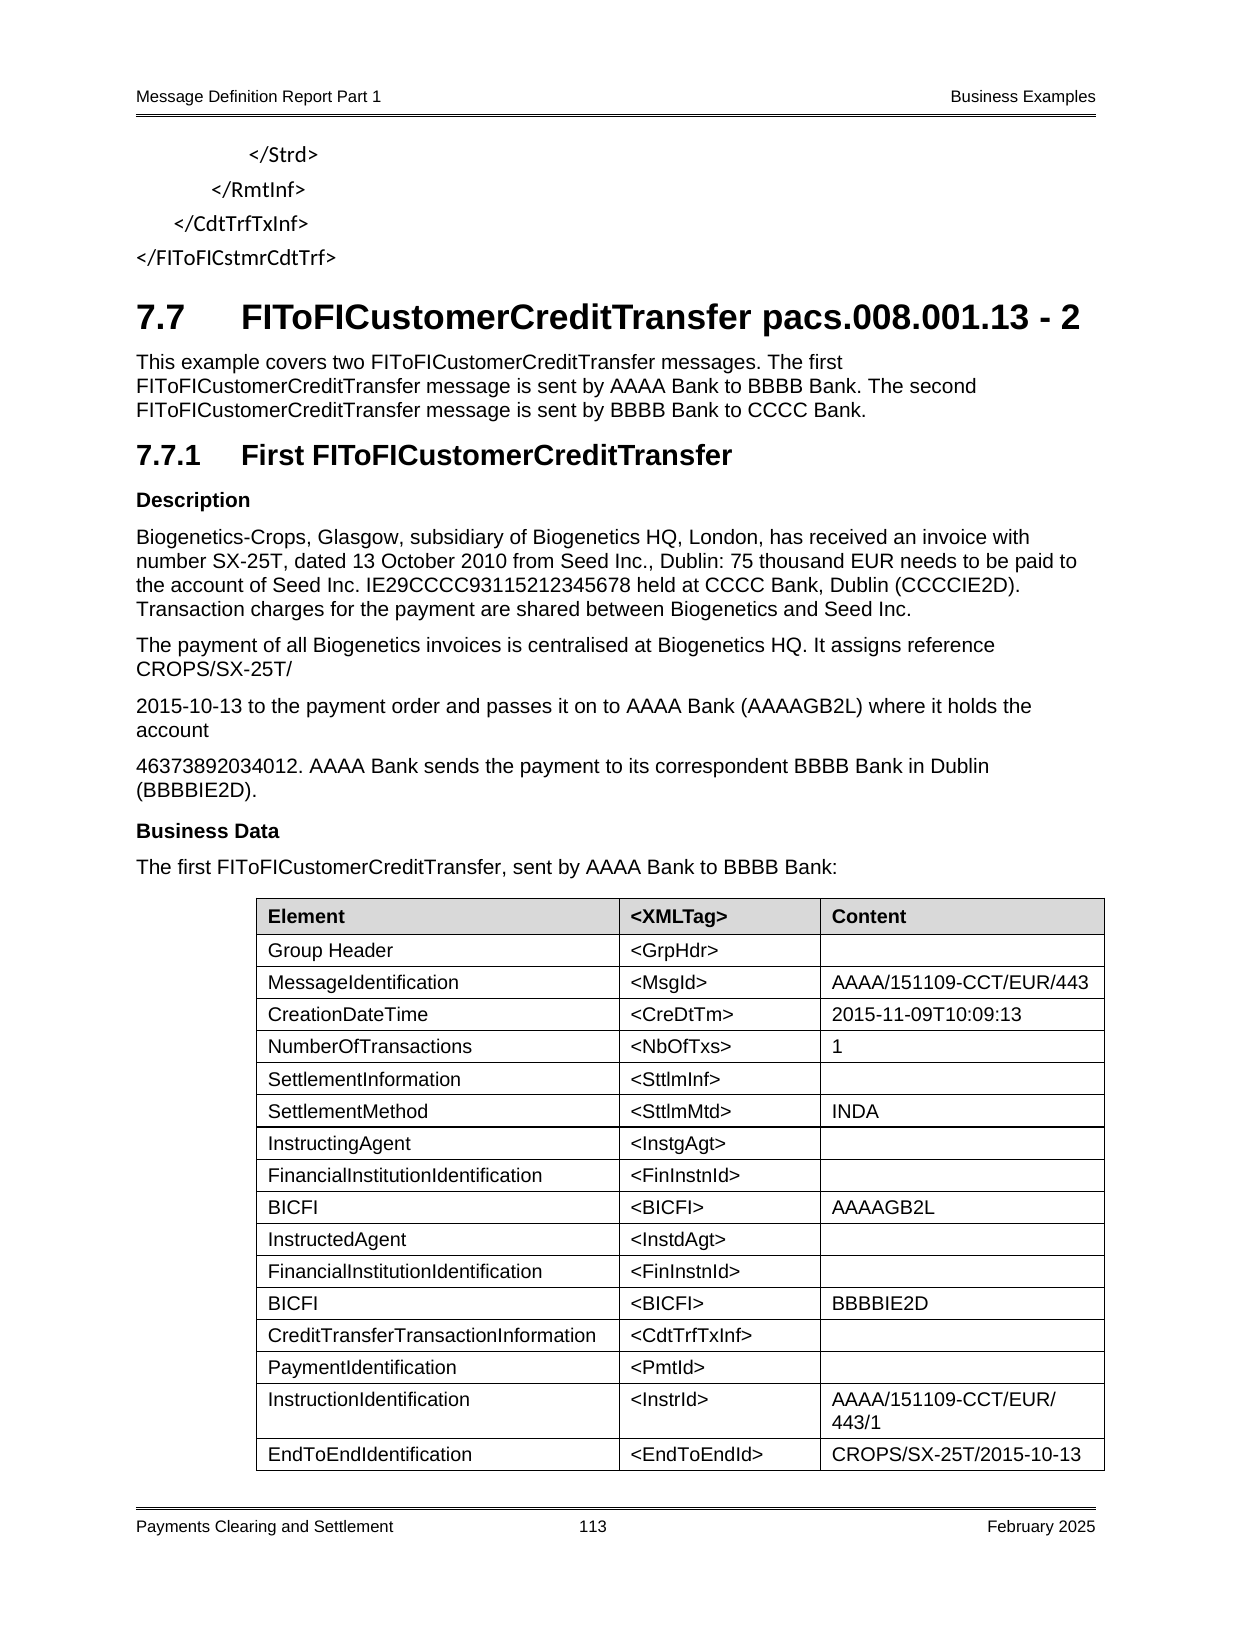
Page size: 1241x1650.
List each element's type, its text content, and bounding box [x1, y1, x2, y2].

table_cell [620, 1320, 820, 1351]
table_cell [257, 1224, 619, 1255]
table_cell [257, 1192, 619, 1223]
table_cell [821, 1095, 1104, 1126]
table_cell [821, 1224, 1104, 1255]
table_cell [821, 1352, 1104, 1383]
subtitle FIToFICustomerCreditTransfer pacs.008.001.13 - 2 [136, 296, 1104, 337]
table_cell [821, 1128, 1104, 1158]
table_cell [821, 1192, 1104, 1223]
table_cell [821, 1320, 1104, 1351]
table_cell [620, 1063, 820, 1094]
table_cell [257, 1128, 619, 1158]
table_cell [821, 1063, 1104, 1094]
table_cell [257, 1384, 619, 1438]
text The first FIToFICustomerCreditTransfer, sent by AAAA Bank to BBBB Bank: [136, 855, 1104, 879]
text </Strd> [136, 141, 1104, 168]
text Biogenetics-Crops, Glasgow, subsidiary of Biogenetics HQ, London, has received an invoice with number SX-25T, dated 13 October 2010 from Seed Inc., Dublin: 75 thousand EUR needs to be paid to the account of Seed Inc. IE29CCCC93115212345678 held at CCCC Bank, Dublin (CCCCIE2D). Transaction charges for the payment are shared between Biogenetics and Seed Inc. [136, 525, 1104, 621]
text Description [136, 488, 1104, 512]
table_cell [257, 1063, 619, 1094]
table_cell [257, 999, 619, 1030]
text </RmtInf> [136, 175, 1104, 203]
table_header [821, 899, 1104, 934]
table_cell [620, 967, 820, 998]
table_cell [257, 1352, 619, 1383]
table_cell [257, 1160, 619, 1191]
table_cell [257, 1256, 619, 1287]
text 2015-10-13 to the payment order and passes it on to AAAA Bank (AAAAGB2L) where it holds the account [136, 693, 1104, 741]
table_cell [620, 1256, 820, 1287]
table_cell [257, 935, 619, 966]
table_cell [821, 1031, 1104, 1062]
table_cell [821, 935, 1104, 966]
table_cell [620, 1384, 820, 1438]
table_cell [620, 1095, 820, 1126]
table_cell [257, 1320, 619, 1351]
text </FIToFICstmrCdtTrf> [136, 243, 1104, 271]
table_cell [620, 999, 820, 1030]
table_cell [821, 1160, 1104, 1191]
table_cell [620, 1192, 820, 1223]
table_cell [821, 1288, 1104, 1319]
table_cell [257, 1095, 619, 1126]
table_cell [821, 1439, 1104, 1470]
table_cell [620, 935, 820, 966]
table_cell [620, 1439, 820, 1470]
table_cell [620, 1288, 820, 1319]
text </CdtTrfTxInf> [136, 209, 1104, 237]
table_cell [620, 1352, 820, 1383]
text 46373892034012. AAAA Bank sends the payment to its correspondent BBBB Bank in Dublin (BBBBIE2D). [136, 754, 1104, 802]
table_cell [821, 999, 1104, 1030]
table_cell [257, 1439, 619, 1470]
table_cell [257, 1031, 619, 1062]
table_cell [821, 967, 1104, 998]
text This example covers two FIToFICustomerCreditTransfer messages. The first FIToFICustomerCreditTransfer message is sent by AAAA Bank to BBBB Bank. The second FIToFICustomerCreditTransfer message is sent by BBBB Bank to CCCC Bank. [136, 349, 1104, 421]
subtitle First FIToFICustomerCreditTransfer [136, 438, 1104, 472]
text Business Data [136, 818, 1104, 842]
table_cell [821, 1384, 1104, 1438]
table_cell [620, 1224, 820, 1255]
text The payment of all Biogenetics invoices is centralised at Biogenetics HQ. It assigns reference CROPS/SX-25T/ [136, 633, 1104, 681]
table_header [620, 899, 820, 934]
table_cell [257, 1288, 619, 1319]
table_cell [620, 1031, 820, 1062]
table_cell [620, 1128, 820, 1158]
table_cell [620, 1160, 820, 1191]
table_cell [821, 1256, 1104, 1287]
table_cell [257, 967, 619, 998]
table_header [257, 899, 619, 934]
